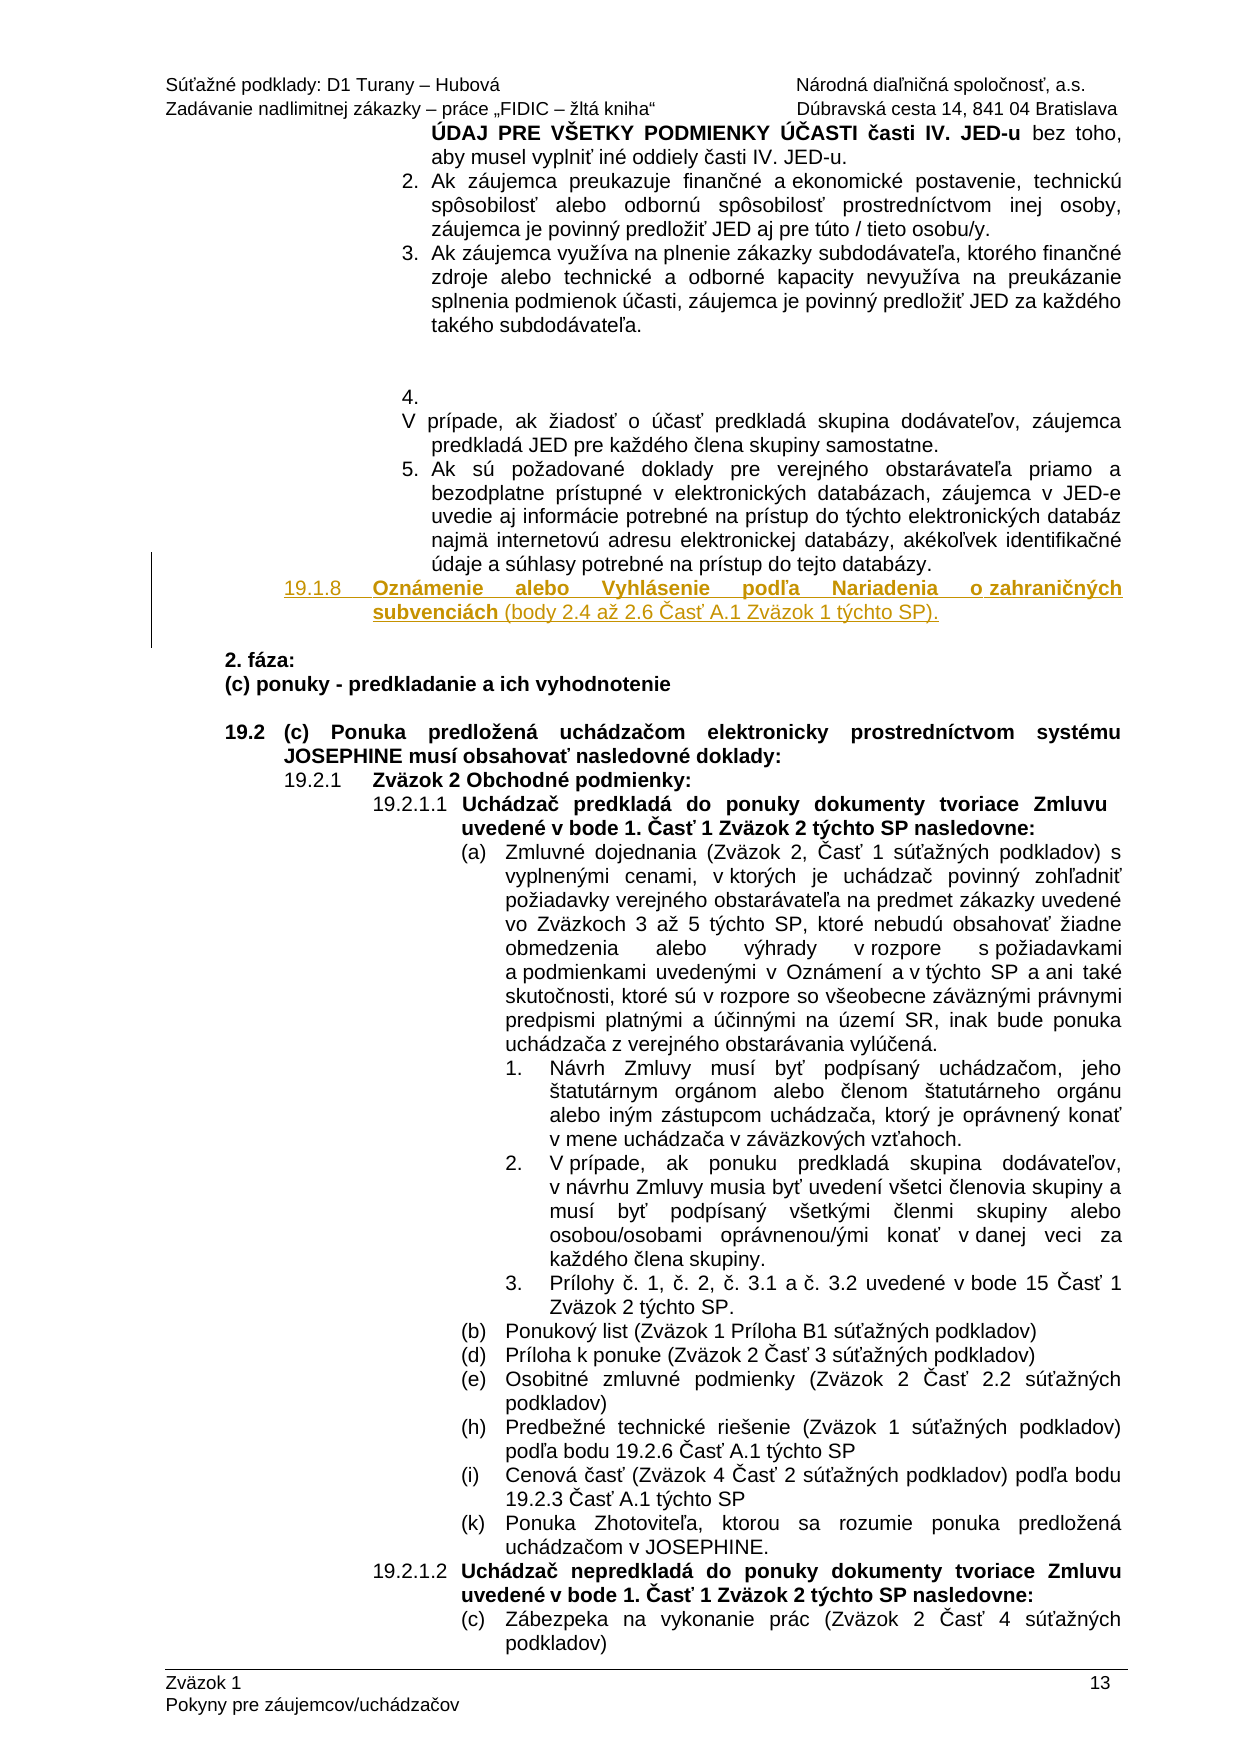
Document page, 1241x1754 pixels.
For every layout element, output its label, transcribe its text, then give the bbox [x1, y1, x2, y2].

text (a) Zmluvné dojednania (Zväzok 2, Časť 1 súťažných podkladov) s vyplnenými cenami, v ktorých je uchádzač povinný zohľadniť požiadavky verejného obstarávateľa na predmet zákazky uvedené vo Zväzkoch 3 až 5 týchto SP, ktoré nebudú obsahovať žiadne obmedzenia alebo výhrady v rozpore s požiadavkami a podmienkami uvedenými v Oznámení a v týchto SP a ani také skutočnosti, ktoré sú v rozpore so všeobecne záväznými právnymi predpismi platnými a účinnými na území SR, inak bude ponuka uchádzača z verejného obstarávania vylúčená. [461, 840, 1122, 1055]
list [402, 121, 1122, 169]
text (k) Ponuka Zhotoviteľa, ktorou sa rozumie ponuka predložená uchádzačom v JOSEPHINE. [461, 1511, 1122, 1558]
text (c) ponuky - predkladanie a ich vyhodnotenie [224, 672, 1122, 696]
text (d) Príloha k ponuke (Zväzok 2 Časť 3 súťažných podkladov) [461, 1343, 1122, 1367]
text V prípade, ak žiadosť o účasť predkladá skupina dodávateľov, záujemca predkladá JED pre každého člena skupiny samostatne. [402, 408, 1122, 456]
text (c) Zábezpeka na vykonanie prác (Zväzok 2 Časť 4 súťažných podkladov) [461, 1606, 1122, 1654]
text 19.2.1.2 Uchádzač nepredkladá do ponuky dokumenty tvoriace Zmluvu uvedené v bode 1. Časť 1 Zväzok 2 týchto SP nasledovne: [372, 1558, 1122, 1606]
text 3. Ak záujemca využíva na plnenie zákazky subdodávateľa, ktorého finančné zdroje alebo technické a odborné kapacity nevyužíva na preukázanie splnenia podmienok účasti, záujemca je povinný predložiť JED za každého takého subdodávateľa. [402, 241, 1122, 337]
text 19.2 (c) Ponuka predložená uchádzačom elektronicky prostredníctvom systému JOSEPHINE musí obsahovať nasledovné doklady: [224, 720, 1122, 768]
text 2. Ak záujemca preukazuje finančné a ekonomické postavenie, technickú spôsobilosť alebo odbornú spôsobilosť prostredníctvom inej osoby, záujemca je povinný predložiť JED aj pre túto / tieto osobu/y. [402, 169, 1122, 241]
text 19.2.1 Zväzok 2 Obchodné podmienky: [284, 768, 1122, 792]
text (h) Predbežné technické riešenie (Zväzok 1 súťažných podkladov) podľa bodu 19.2.6 Časť A.1 týchto SP [461, 1415, 1122, 1463]
text 4. [402, 384, 1122, 408]
text (e) Osobitné zmluvné podmienky (Zväzok 2 Časť 2.2 súťažných podkladov) [284, 1367, 1122, 1415]
text 1. Návrh Zmluvy musí byť podpísaný uchádzačom, jeho štatutárnym orgánom alebo členom štatutárneho orgánu alebo iným zástupcom uchádzača, ktorý je oprávnený konať v mene uchádzača v záväzkových vzťahoch. [461, 1055, 1122, 1151]
text 5. Ak sú požadované doklady pre verejného obstarávateľa priamo a bezodplatne prístupné v elektronických databázach, záujemca v JED-e uvedie aj informácie potrebné na prístup do týchto elektronických databáz najmä internetovú adresu elektronickej databázy, akékoľvek identifikačné údaje a súhlasy potrebné na prístup do tejto databázy. [402, 456, 1122, 576]
text 2. fáza: [224, 648, 1122, 672]
text 3. Prílohy č. 1, č. 2, č. 3.1 a č. 3.2 uvedené v bode 15 Časť 1 Zväzok 2 týchto SP. [372, 1271, 1122, 1319]
text 19.2.1.1 Uchádzač predkladá do ponuky dokumenty tvoriace Zmluvu uvedené v bode 1. Časť 1 Zväzok 2 týchto SP nasledovne: [372, 792, 1122, 840]
text (b) Ponukový list (Zväzok 1 Príloha B1 súťažných podkladov) [284, 1319, 1122, 1343]
text (i) Cenová časť (Zväzok 4 Časť 2 súťažných podkladov) podľa bodu 19.2.3 Časť A.1 týchto SP [431, 1463, 1122, 1511]
text 2. V prípade, ak ponuku predkladá skupina dodávateľov, v návrhu Zmluvy musia byť uvedení všetci členovia skupiny a musí byť podpísaný všetkými členmi skupiny alebo osobou/osobami oprávnenou/ými konať v danej veci za každého člena skupiny. [461, 1151, 1122, 1271]
